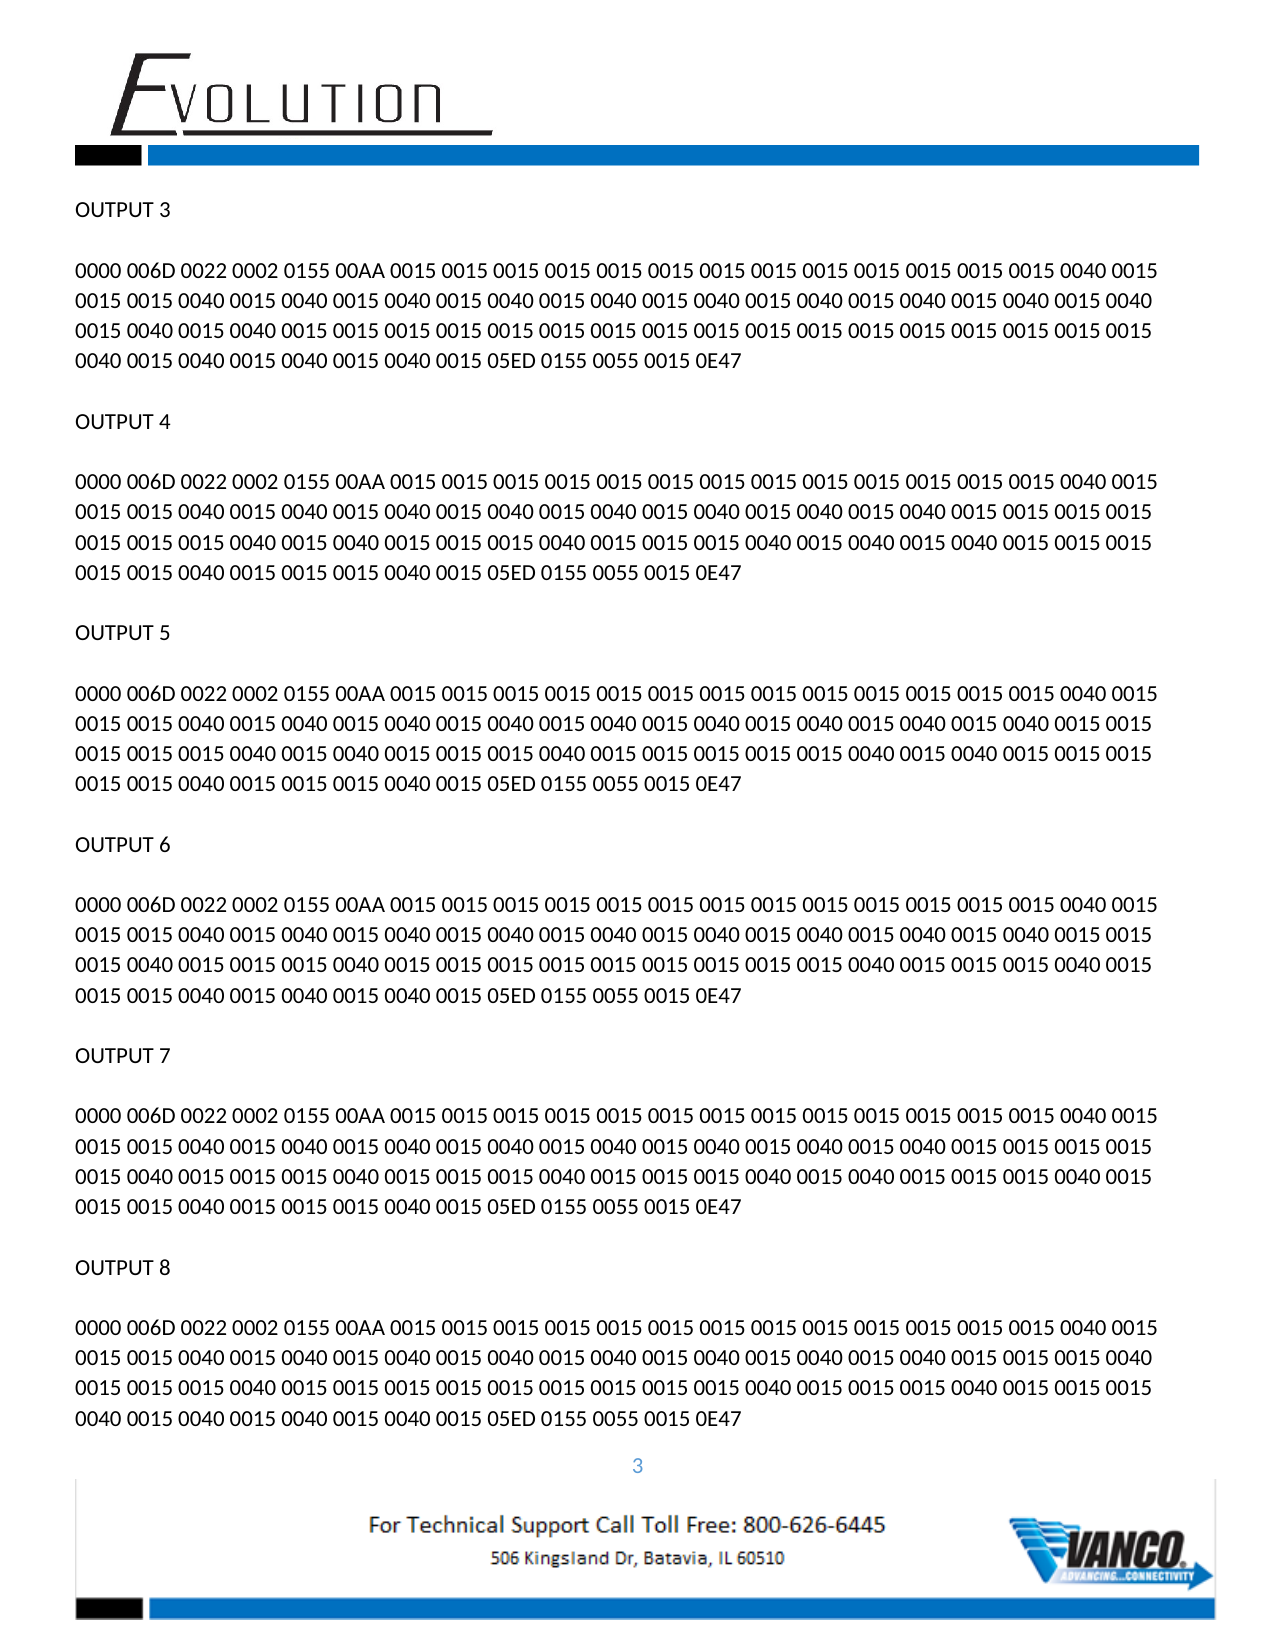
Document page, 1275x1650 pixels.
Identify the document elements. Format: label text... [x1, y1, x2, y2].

text 0000 006D 0022 0002 0155 00AA 0015 0015 0015 0015 0015 0015 0015 0015 0015 0015 0015 0015 0015 0040 0015 0015 0015 0040 0015 0040 0015 0040 0015 0040 0015 0040 0015 0040 0015 0040 0015 0040 0015 0040 0015 0015 0015 0015 0015 0040 0015 0040 0015 0015 0015 0040 0015 0015 0015 0015 0015 0040 0015 0040 0015 0015 0015 0015 0015 0040 0015 0015 0015 0040 0015 05ED 0155 0055 0015 0E47 [75, 679, 1200, 797]
text 0000 006D 0022 0002 0155 00AA 0015 0015 0015 0015 0015 0015 0015 0015 0015 0015 0015 0015 0015 0040 0015 0015 0015 0040 0015 0040 0015 0040 0015 0040 0015 0040 0015 0040 0015 0040 0015 0040 0015 0040 0015 0015 0015 0040 0015 0015 0015 0040 0015 0015 0015 0015 0015 0015 0015 0015 0015 0040 0015 0015 0015 0040 0015 0015 0015 0040 0015 0040 0015 0040 0015 05ED 0155 0055 0015 0E47 [75, 890, 1200, 1009]
text OUTPUT 7 [75, 1041, 1200, 1069]
text 0000 006D 0022 0002 0155 00AA 0015 0015 0015 0015 0015 0015 0015 0015 0015 0015 0015 0015 0015 0040 0015 0015 0015 0040 0015 0040 0015 0040 0015 0040 0015 0040 0015 0040 0015 0040 0015 0040 0015 0015 0015 0040 0015 0015 0015 0040 0015 0015 0015 0015 0015 0015 0015 0015 0015 0040 0015 0015 0015 0040 0015 0015 0015 0040 0015 0040 0015 0040 0015 0040 0015 05ED 0155 0055 0015 0E47 [75, 1313, 1200, 1432]
text 0000 006D 0022 0002 0155 00AA 0015 0015 0015 0015 0015 0015 0015 0015 0015 0015 0015 0015 0015 0040 0015 0015 0015 0040 0015 0040 0015 0040 0015 0040 0015 0040 0015 0040 0015 0040 0015 0040 0015 0015 0015 0015 0015 0040 0015 0015 0015 0040 0015 0015 0015 0040 0015 0015 0015 0040 0015 0040 0015 0015 0015 0040 0015 0015 0015 0040 0015 0015 0015 0040 0015 05ED 0155 0055 0015 0E47 [75, 1102, 1200, 1220]
text 0000 006D 0022 0002 0155 00AA 0015 0015 0015 0015 0015 0015 0015 0015 0015 0015 0015 0015 0015 0040 0015 0015 0015 0040 0015 0040 0015 0040 0015 0040 0015 0040 0015 0040 0015 0040 0015 0040 0015 0040 0015 0040 0015 0040 0015 0040 0015 0015 0015 0015 0015 0015 0015 0015 0015 0015 0015 0015 0015 0015 0015 0015 0015 0040 0015 0040 0015 0040 0015 0040 0015 05ED 0155 0055 0015 0E47 [75, 256, 1200, 374]
text OUTPUT 6 [75, 830, 1200, 858]
text OUTPUT 3 [75, 195, 1200, 223]
text 0000 006D 0022 0002 0155 00AA 0015 0015 0015 0015 0015 0015 0015 0015 0015 0015 0015 0015 0015 0040 0015 0015 0015 0040 0015 0040 0015 0040 0015 0040 0015 0040 0015 0040 0015 0040 0015 0040 0015 0015 0015 0015 0015 0015 0015 0040 0015 0040 0015 0015 0015 0040 0015 0015 0015 0040 0015 0040 0015 0040 0015 0015 0015 0015 0015 0040 0015 0015 0015 0040 0015 05ED 0155 0055 0015 0E47 [75, 467, 1200, 586]
text OUTPUT 4 [75, 407, 1200, 435]
picture [75, 30, 1200, 166]
text OUTPUT 5 [75, 618, 1200, 646]
text OUTPUT 8 [75, 1253, 1200, 1281]
picture [75, 1479, 1218, 1620]
